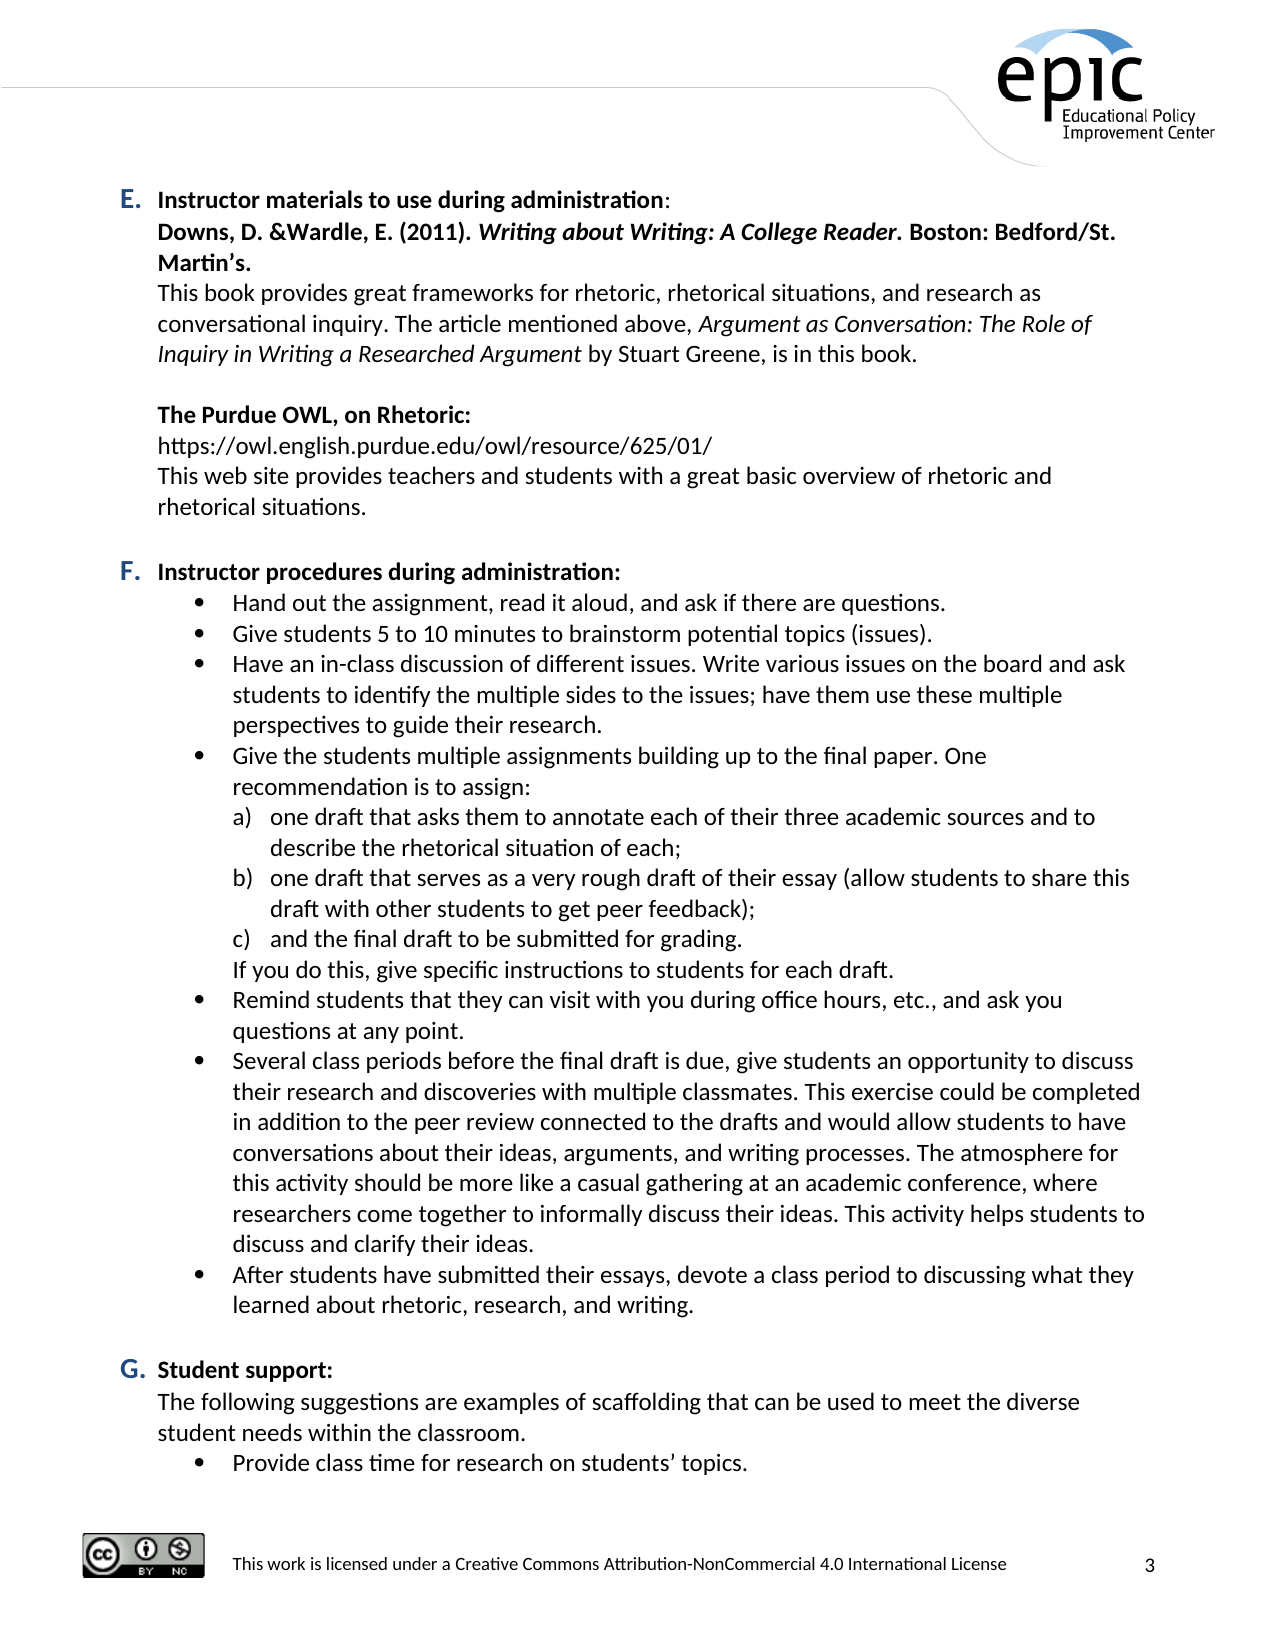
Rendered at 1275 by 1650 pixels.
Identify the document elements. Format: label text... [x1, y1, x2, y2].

list one draft that asks them to annotate each of their three academic sources and to describe the rhetorical situation of each; [232, 801, 1155, 862]
list The following suggestions are examples of scaffolding that can be used to meet the diverse student needs within the classroom. [157, 1386, 1155, 1447]
picture [0, 28, 1271, 166]
list Student support: [120, 1351, 1155, 1386]
list and the final draft to be submitted for grading. [232, 923, 1155, 954]
list The Purdue OWL, on Rhetoric: [157, 399, 1155, 430]
list Downs, D. &Wardle, E. (2011). Writing about Writing: A College Reader. Boston: Bedford/St. Martin’s. [157, 216, 1155, 277]
list This web site provides teachers and students with a great basic overview of rhetoric and rhetorical situations. [157, 460, 1155, 521]
list Hand out the assignment, read it aloud, and ask if there are questions. [195, 587, 1155, 618]
list one draft that serves as a very rough draft of their essay (allow students to share this draft with other students to get peer feedback); [232, 862, 1155, 923]
list Provide class time for research on students’ topics. [195, 1447, 1155, 1478]
list If you do this, give specific instructions to students for each draft. [232, 954, 1155, 984]
list Have an in-class discussion of different issues. Write various issues on the board and ask students to identify the multiple sides to the issues; have them use these multiple perspectives to guide their research. [195, 648, 1155, 740]
list Instructor materials to use during administration: [120, 181, 1155, 216]
list Instructor procedures during administration: [120, 552, 1155, 587]
list This book provides great frameworks for rhetoric, rhetorical situations, and research as conversational inquiry. The article mentioned above, Argument as Conversation: The Role of Inquiry in Writing a Researched Argument by Stuart Greene, is in this book. [157, 277, 1155, 369]
list Give the students multiple assignments building up to the final paper. One recommendation is to assign: [195, 740, 1155, 801]
list After students have submitted their essays, devote a class period to discussing what they learned about rhetoric, research, and writing. [195, 1259, 1155, 1320]
list Several class periods before the final draft is due, give students an opportunity to discuss their research and discoveries with multiple classmates. This exercise could be completed in addition to the peer review connected to the drafts and would allow students to have conversations about their ideas, arguments, and writing processes. The atmosphere for this activity should be more like a casual gathering at an academic conference, where researchers come together to informally discuss their ideas. This activity helps students to discuss and clarify their ideas. [195, 1045, 1155, 1259]
list Remind students that they can visit with you during office hours, etc., and ask you questions at any point. [195, 984, 1155, 1045]
list https://owl.english.purdue.edu/owl/resource/625/01/ [157, 430, 1155, 460]
picture [82, 1533, 205, 1578]
list Give students 5 to 10 minutes to brainstorm potential topics (issues). [195, 618, 1155, 648]
